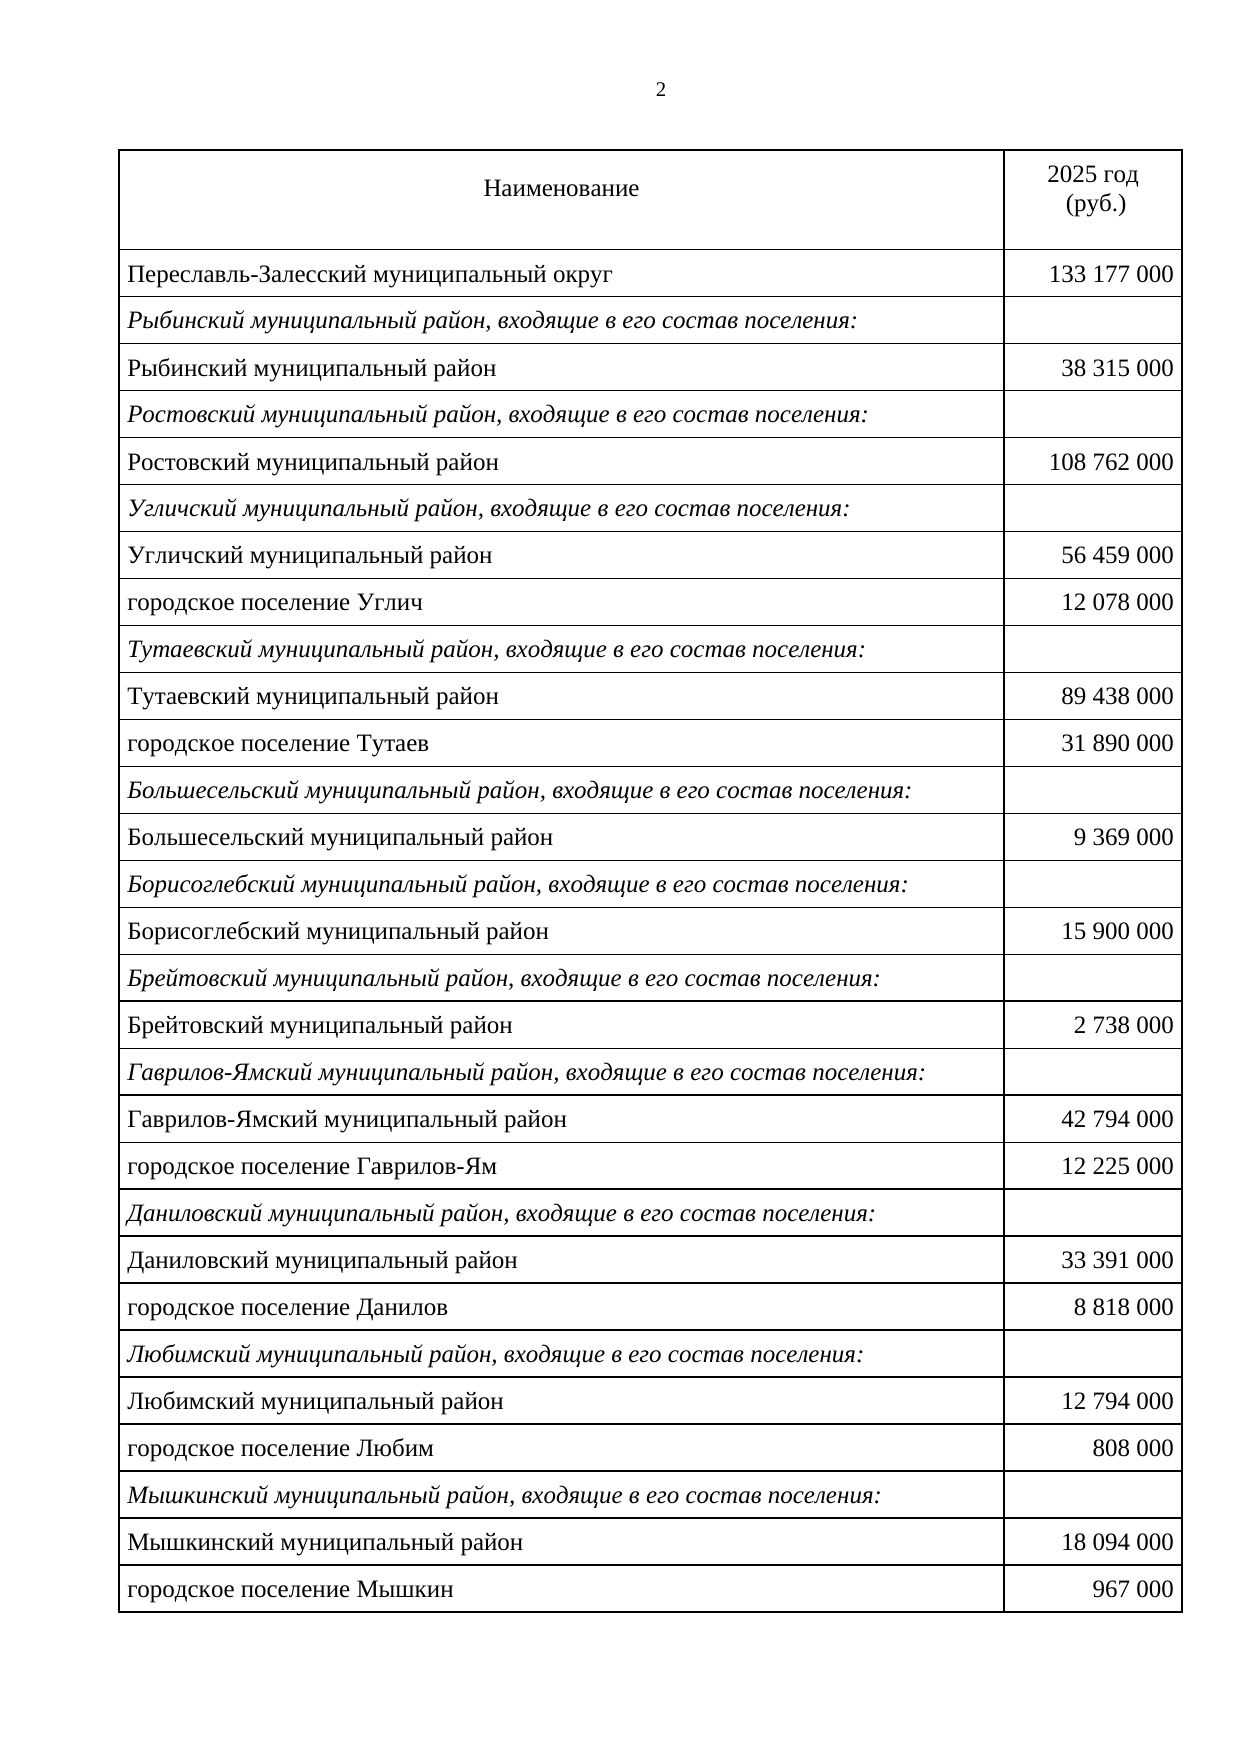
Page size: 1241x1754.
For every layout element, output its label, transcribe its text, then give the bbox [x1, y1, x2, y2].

table_cell 12 078 000 [1005, 579, 1181, 624]
table_cell Большесельский муниципальный район [120, 814, 1003, 859]
table_cell Тутаевский муниципальный район [120, 673, 1003, 718]
table_header 2025 год (руб.) [1005, 151, 1181, 249]
table_cell 42 794 000 [1005, 1096, 1181, 1141]
table_cell Переславль-Залесский муниципальный округ [120, 250, 1003, 296]
table_cell [1005, 626, 1181, 672]
table_cell Ростовский муниципальный район, входящие в его состав поселения: [120, 391, 1003, 437]
table_cell Угличский муниципальный район, входящие в его состав поселения: [120, 485, 1003, 531]
table_cell 89 438 000 [1005, 673, 1181, 718]
table_cell 9 369 000 [1005, 814, 1181, 859]
table_cell [1005, 1190, 1181, 1235]
table_cell городское поселение Данилов [120, 1284, 1003, 1329]
table_cell 38 315 000 [1005, 344, 1181, 390]
table_cell Любимский муниципальный район, входящие в его состав поселения: [120, 1331, 1003, 1376]
table_cell 15 900 000 [1005, 908, 1181, 953]
table_cell Брейтовский муниципальный район [120, 1002, 1003, 1047]
table_cell Даниловский муниципальный район [120, 1237, 1003, 1282]
table_cell [1005, 955, 1181, 1000]
table_cell Ростовский муниципальный район [120, 438, 1003, 484]
table_cell Гаврилов-Ямский муниципальный район [120, 1096, 1003, 1141]
table_cell 12 794 000 [1005, 1378, 1181, 1423]
table_cell [1005, 485, 1181, 531]
table_cell городское поселение Мышкин [120, 1566, 1003, 1611]
table_cell [1005, 297, 1181, 343]
table_cell Борисоглебский муниципальный район, входящие в его состав поселения: [120, 861, 1003, 906]
table_cell Рыбинский муниципальный район [120, 344, 1003, 390]
table_cell Любимский муниципальный район [120, 1378, 1003, 1423]
table_cell Рыбинский муниципальный район, входящие в его состав поселения: [120, 297, 1003, 343]
table_cell 18 094 000 [1005, 1519, 1181, 1564]
table_cell [1005, 391, 1181, 437]
table_cell городское поселение Тутаев [120, 720, 1003, 766]
table_cell 8 818 000 [1005, 1284, 1181, 1329]
table_cell [1005, 861, 1181, 906]
table_cell [1005, 1331, 1181, 1376]
table_header Наименование [120, 151, 1003, 249]
table_cell 12 225 000 [1005, 1143, 1181, 1188]
table_cell 133 177 000 [1005, 250, 1181, 296]
table_cell 2 738 000 [1005, 1002, 1181, 1047]
table_cell 808 000 [1005, 1425, 1181, 1470]
table_cell [1005, 767, 1181, 812]
table_cell Угличский муниципальный район [120, 532, 1003, 578]
table_cell 31 890 000 [1005, 720, 1181, 766]
table_cell Даниловский муниципальный район, входящие в его состав поселения: [120, 1190, 1003, 1235]
table_cell Брейтовский муниципальный район, входящие в его состав поселения: [120, 955, 1003, 1000]
table_cell 967 000 [1005, 1566, 1181, 1611]
table_cell городское поселение Любим [120, 1425, 1003, 1470]
table_cell 33 391 000 [1005, 1237, 1181, 1282]
table_cell 56 459 000 [1005, 532, 1181, 578]
table_cell Борисоглебский муниципальный район [120, 908, 1003, 953]
table_cell [1005, 1049, 1181, 1094]
table_cell Гаврилов-Ямский муниципальный район, входящие в его состав поселения: [120, 1049, 1003, 1094]
table_cell Большесельский муниципальный район, входящие в его состав поселения: [120, 767, 1003, 812]
table_cell [1005, 1472, 1181, 1517]
table_cell Тутаевский муниципальный район, входящие в его состав поселения: [120, 626, 1003, 672]
table_cell городское поселение Гаврилов-Ям [120, 1143, 1003, 1188]
table_cell Мышкинский муниципальный район, входящие в его состав поселения: [120, 1472, 1003, 1517]
table_cell Мышкинский муниципальный район [120, 1519, 1003, 1564]
table_cell 108 762 000 [1005, 438, 1181, 484]
table_cell городское поселение Углич [120, 579, 1003, 624]
